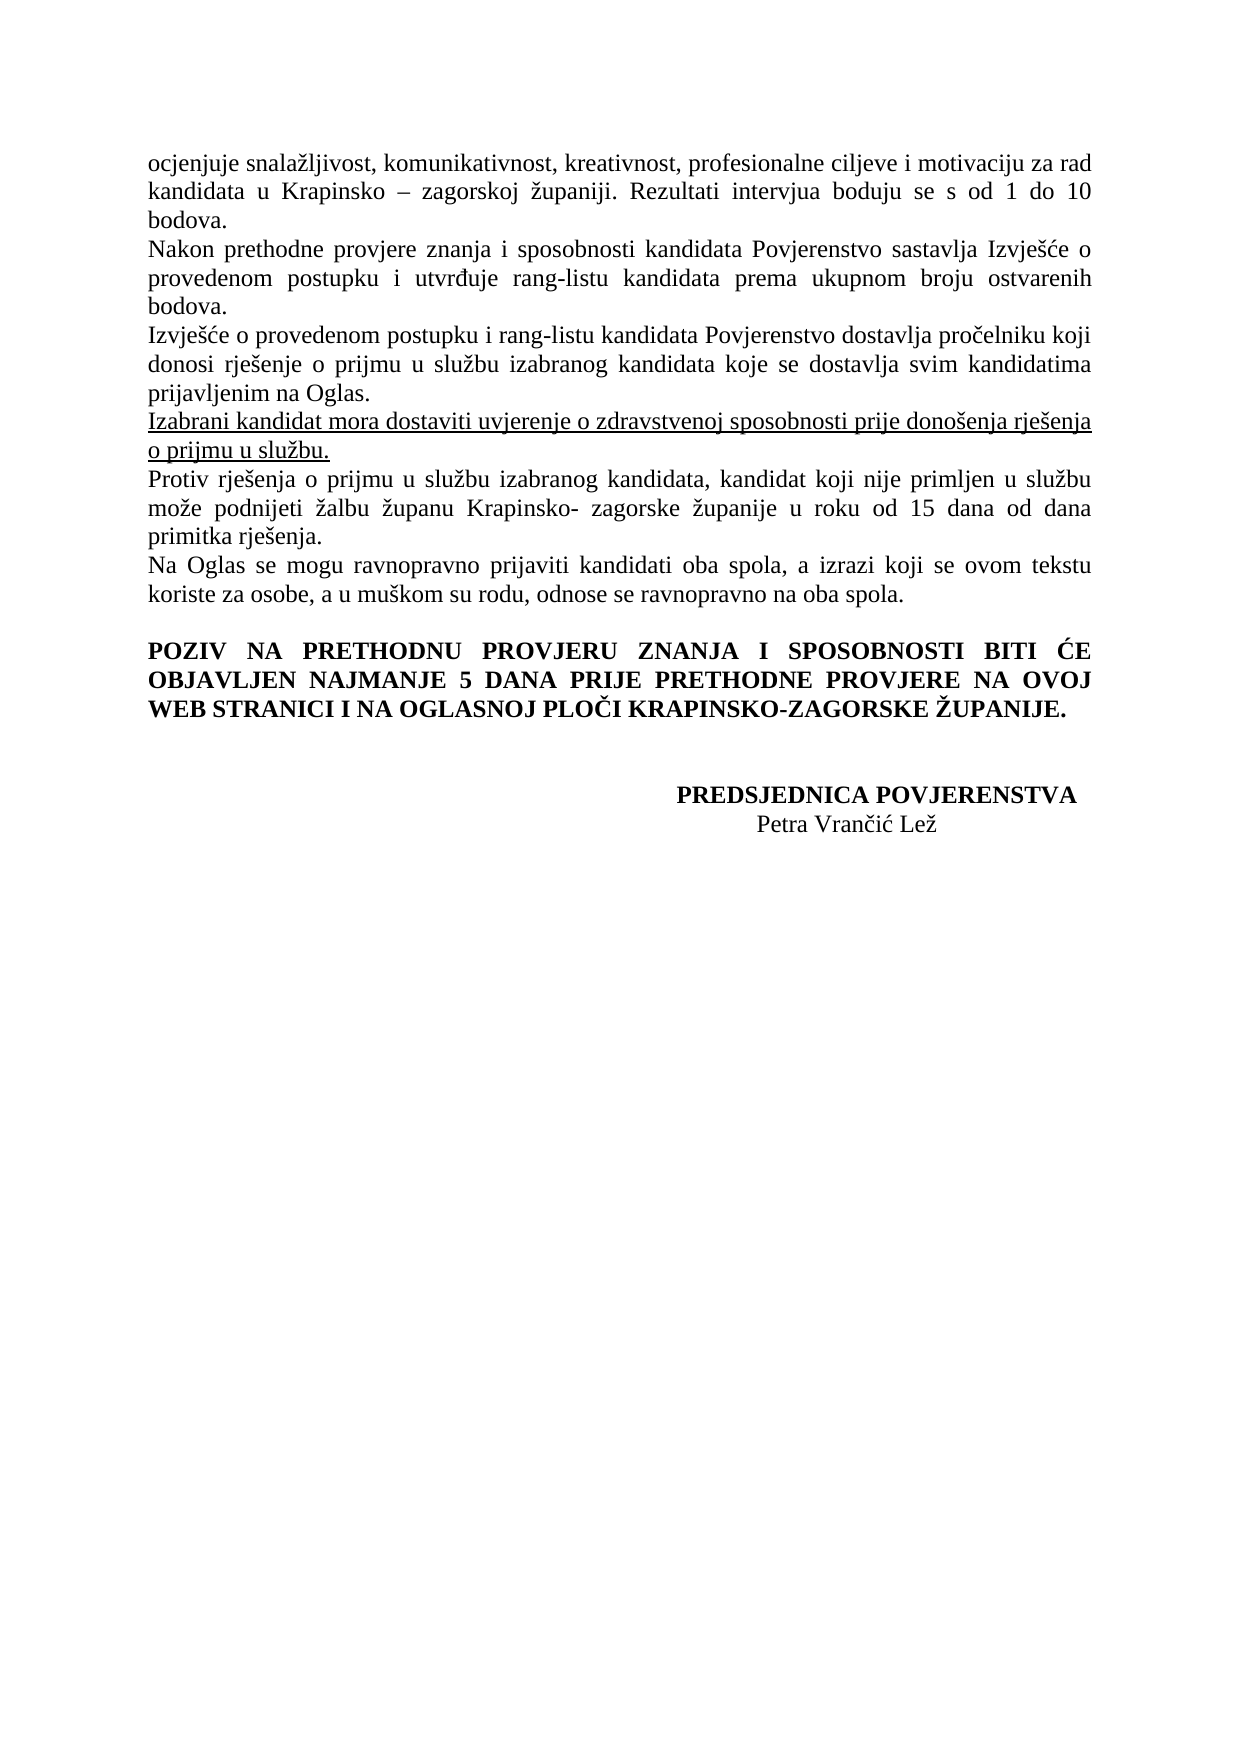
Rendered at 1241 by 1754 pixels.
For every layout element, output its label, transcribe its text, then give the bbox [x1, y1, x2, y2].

text Na Oglas se mogu ravnopravno prijaviti kandidati oba spola, a izrazi koji se ovom tekstu koriste za osobe, a u muškom su rodu, odnose se ravnopravno na oba spola. [148, 550, 1093, 608]
text POZIV NA PRETHODNU PROVJERU ZNANJA I SPOSOBNOSTI BITI ĆE OBJAVLJEN NAJMANJE 5 DANA PRIJE PRETHODNE PROVJERE NA OVOJ WEB STRANICI I NA OGLASNOJ PLOČI KRAPINSKO-ZAGORSKE ŽUPANIJE. [148, 636, 1093, 723]
text Nakon prethodne provjere znanja i sposobnosti kandidata Povjerenstvo sastavlja Izvješće o provedenom postupku i utvrđuje rang-listu kandidata prema ukupnom broju ostvarenih bodova. [148, 234, 1093, 320]
text PREDSJEDNICA POVJERENSTVA [590, 780, 1093, 809]
text Izabrani kandidat mora dostaviti uvjerenje o zdravstvenoj sposobnosti prije donošenja rješenja o prijmu u službu. [148, 406, 1093, 464]
text Petra Vrančić Lež [664, 809, 1093, 838]
text Protiv rješenja o prijmu u službu izabranog kandidata, kandidat koji nije primljen u službu može podnijeti žalbu županu Krapinsko- zagorske županije u roku od 15 dana od dana primitka rješenja. [148, 464, 1093, 550]
text Izvješće o provedenom postupku i rang-listu kandidata Povjerenstvo dostavlja pročelniku koji donosi rješenje o prijmu u službu izabranog kandidata koje se dostavlja svim kandidatima prijavljenim na Oglas. [148, 320, 1093, 406]
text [148, 148, 1093, 234]
